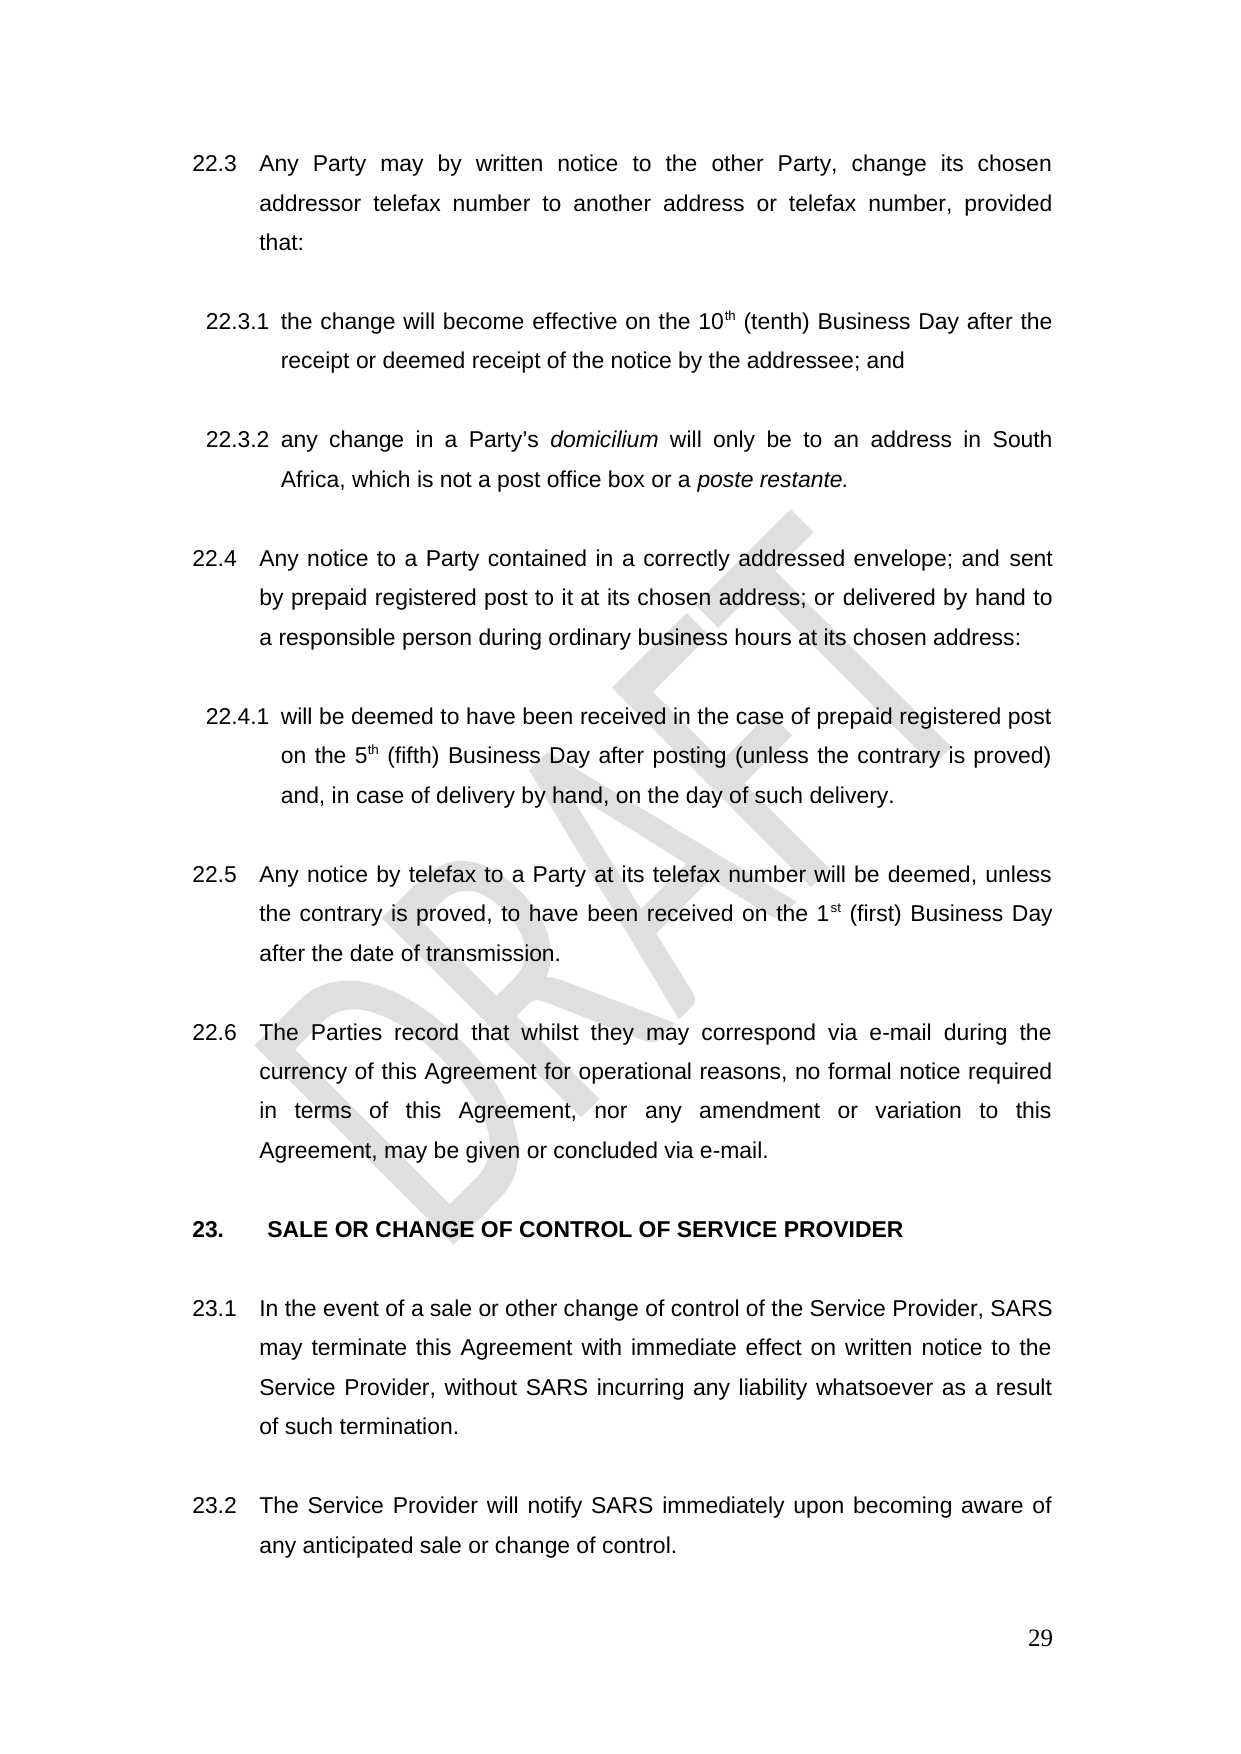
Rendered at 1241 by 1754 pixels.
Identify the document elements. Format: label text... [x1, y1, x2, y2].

list Any notice to a Party contained in a correctly addressed envelope; and sent by prepaid registered post to it at its chosen address; or delivered by hand to a responsible person during ordinary business hours at its chosen address: [192, 545, 1053, 650]
list The Parties record that whilst they may correspond via e-mail during the currency of this Agreement for operational reasons, no formal notice required in terms of this Agreement, nor any amendment or variation to this Agreement, may be given or concluded via e-mail. [192, 1018, 1053, 1163]
list In the event of a sale or other change of control of the Service Provider, SARS may terminate this Agreement with immediate effect on written notice to the Service Provider, without SARS incurring any liability whatsoever as a result of such termination. [192, 1295, 1053, 1440]
list SALE OR CHANGE OF CONTROL OF SERVICE PROVIDER [192, 1216, 1053, 1242]
list any change in a Party’s domicilium will only be to an address in South Africa, which is not a post office box or a poste restante. [206, 426, 1053, 492]
list Any notice by telefax to a Party at its telefax number will be deemed, unless the contrary is proved, to have been received on the 1st (first) Business Day after the date of transmission. [192, 861, 1053, 966]
list the change will become effective on the 10th (tenth) Business Day after the receipt or deemed receipt of the notice by the addressee; and [206, 308, 1053, 374]
list Any Party may by written notice to the other Party, change its chosen addressor telefax number to another address or telefax number, provided that: [192, 150, 1053, 255]
list The Service Provider will notify SARS immediately upon becoming aware of any anticipated sale or change of control. [192, 1492, 1053, 1558]
list will be deemed to have been received in the case of prepaid registered post on the 5th (fifth) Business Day after posting (unless the contrary is proved) and, in case of delivery by hand, on the day of such delivery. [206, 703, 1053, 808]
